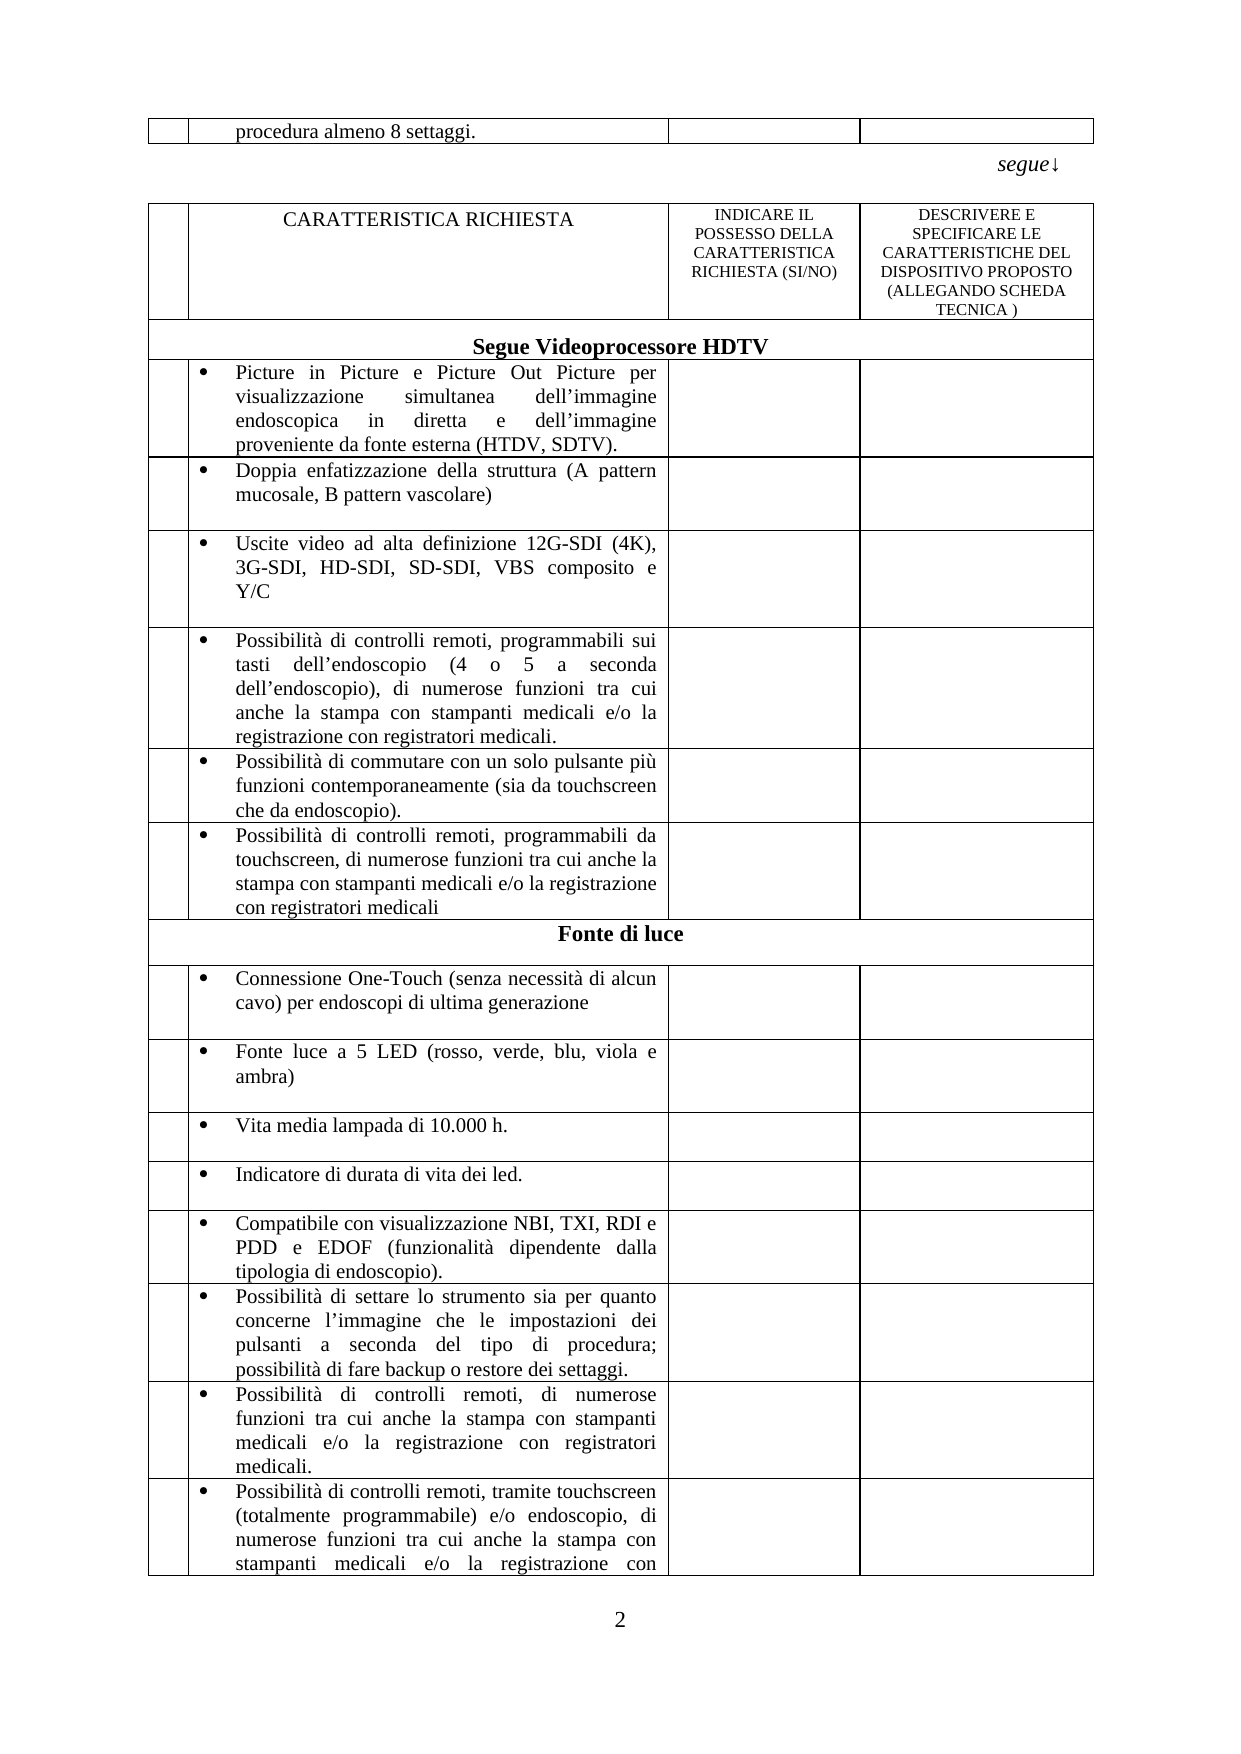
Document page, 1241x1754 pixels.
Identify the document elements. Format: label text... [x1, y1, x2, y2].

table_cell [669, 458, 859, 530]
table_cell [861, 628, 1093, 748]
table_cell [149, 1040, 188, 1112]
table_cell [669, 1382, 859, 1478]
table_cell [189, 119, 668, 143]
table_cell [149, 749, 188, 822]
table_cell [861, 966, 1093, 1038]
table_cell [189, 1479, 668, 1575]
table_cell Possibilità di settare lo strumento sia per quanto concerne l’immagine che le impostazioni dei pulsanti a seconda del tipo di procedura; possibilità di fare backup o restore dei settaggi. [189, 1284, 668, 1381]
table_cell [669, 628, 859, 748]
table_header [149, 204, 188, 319]
table_cell [149, 1479, 188, 1575]
table_cell [149, 360, 188, 456]
table_cell Possibilità di controlli remoti, programmabili sui tasti dell’endoscopio (4 o 5 a seconda dell’endoscopio), di numerose funzioni tra cui anche la stampa con stampanti medicali e/o la registrazione con registratori medicali. [189, 628, 668, 748]
table_cell [669, 531, 859, 627]
table_cell [669, 823, 859, 919]
table_cell [861, 1113, 1093, 1161]
table_cell [149, 1382, 188, 1478]
table_cell [861, 749, 1093, 822]
table_cell [149, 823, 188, 919]
table_cell [861, 119, 1093, 143]
table_cell Fonte di luce [149, 920, 1093, 965]
table_cell Indicatore di durata di vita dei led. [189, 1162, 668, 1210]
table_cell [669, 749, 859, 822]
table_cell Fonte luce a 5 LED (rosso, verde, blu, viola e ambra) [189, 1040, 668, 1112]
table_cell [669, 1162, 859, 1210]
table_cell [149, 119, 188, 143]
table_cell [149, 628, 188, 748]
table_header CARATTERISTICA RICHIESTA [189, 204, 668, 319]
table_header INDICARE IL POSSESSO DELLA CARATTERISTICA RICHIESTA (SI/NO) [669, 204, 859, 319]
table_cell [149, 1211, 188, 1283]
table_cell [669, 1479, 859, 1575]
table_cell [861, 1040, 1093, 1112]
table_header DESCRIVERE E SPECIFICARE LE CARATTERISTICHE DEL DISPOSITIVO PROPOSTO (ALLEGANDO SCHEDA TECNICA ) [861, 204, 1093, 319]
table_cell Possibilità di controlli remoti, programmabili da touchscreen, di numerose funzioni tra cui anche la stampa con stampanti medicali e/o la registrazione con registratori medicali [189, 823, 668, 919]
table_cell [669, 360, 859, 456]
table_cell [861, 823, 1093, 919]
table_cell [669, 1113, 859, 1161]
table_cell [861, 1284, 1093, 1381]
table_cell [861, 1382, 1093, 1478]
table_cell [861, 360, 1093, 456]
table_cell [669, 1040, 859, 1112]
table_cell [861, 1479, 1093, 1575]
table_cell Compatibile con visualizzazione NBI, TXI, RDI e PDD e EDOF (funzionalità dipendente dalla tipologia di endoscopio). [189, 1211, 668, 1283]
text segue↓ [148, 151, 1063, 177]
table_cell Vita media lampada di 10.000 h. [189, 1113, 668, 1161]
table_cell Segue Videoprocessore HDTV [149, 320, 1093, 359]
table_cell [669, 1284, 859, 1381]
table_cell [149, 1162, 188, 1210]
table_cell [149, 966, 188, 1038]
table_cell Possibilità di controlli remoti, di numerose funzioni tra cui anche la stampa con stampanti medicali e/o la registrazione con registratori medicali. [189, 1382, 668, 1478]
table_cell [861, 1211, 1093, 1283]
table_cell Picture in Picture e Picture Out Picture per visualizzazione simultanea dell’immagine endoscopica in diretta e dell’immagine proveniente da fonte esterna (HTDV, SDTV). [189, 360, 668, 456]
table_cell [669, 966, 859, 1038]
table_cell [861, 458, 1093, 530]
table_cell Uscite video ad alta definizione 12G-SDI (4K), 3G-SDI, HD-SDI, SD-SDI, VBS composito e Y/C [189, 531, 668, 627]
table_cell [149, 1113, 188, 1161]
table_cell [861, 531, 1093, 627]
table_cell [669, 119, 859, 143]
table_cell [149, 458, 188, 530]
table_cell Doppia enfatizzazione della struttura (A pattern mucosale, B pattern vascolare) [189, 458, 668, 530]
table_cell Connessione One-Touch (senza necessità di alcun cavo) per endoscopi di ultima generazione [189, 966, 668, 1038]
table_cell [669, 1211, 859, 1283]
table_cell [149, 531, 188, 627]
table_cell Possibilità di commutare con un solo pulsante più funzioni contemporaneamente (sia da touchscreen che da endoscopio). [189, 749, 668, 822]
table_cell [149, 1284, 188, 1381]
table_cell [861, 1162, 1093, 1210]
